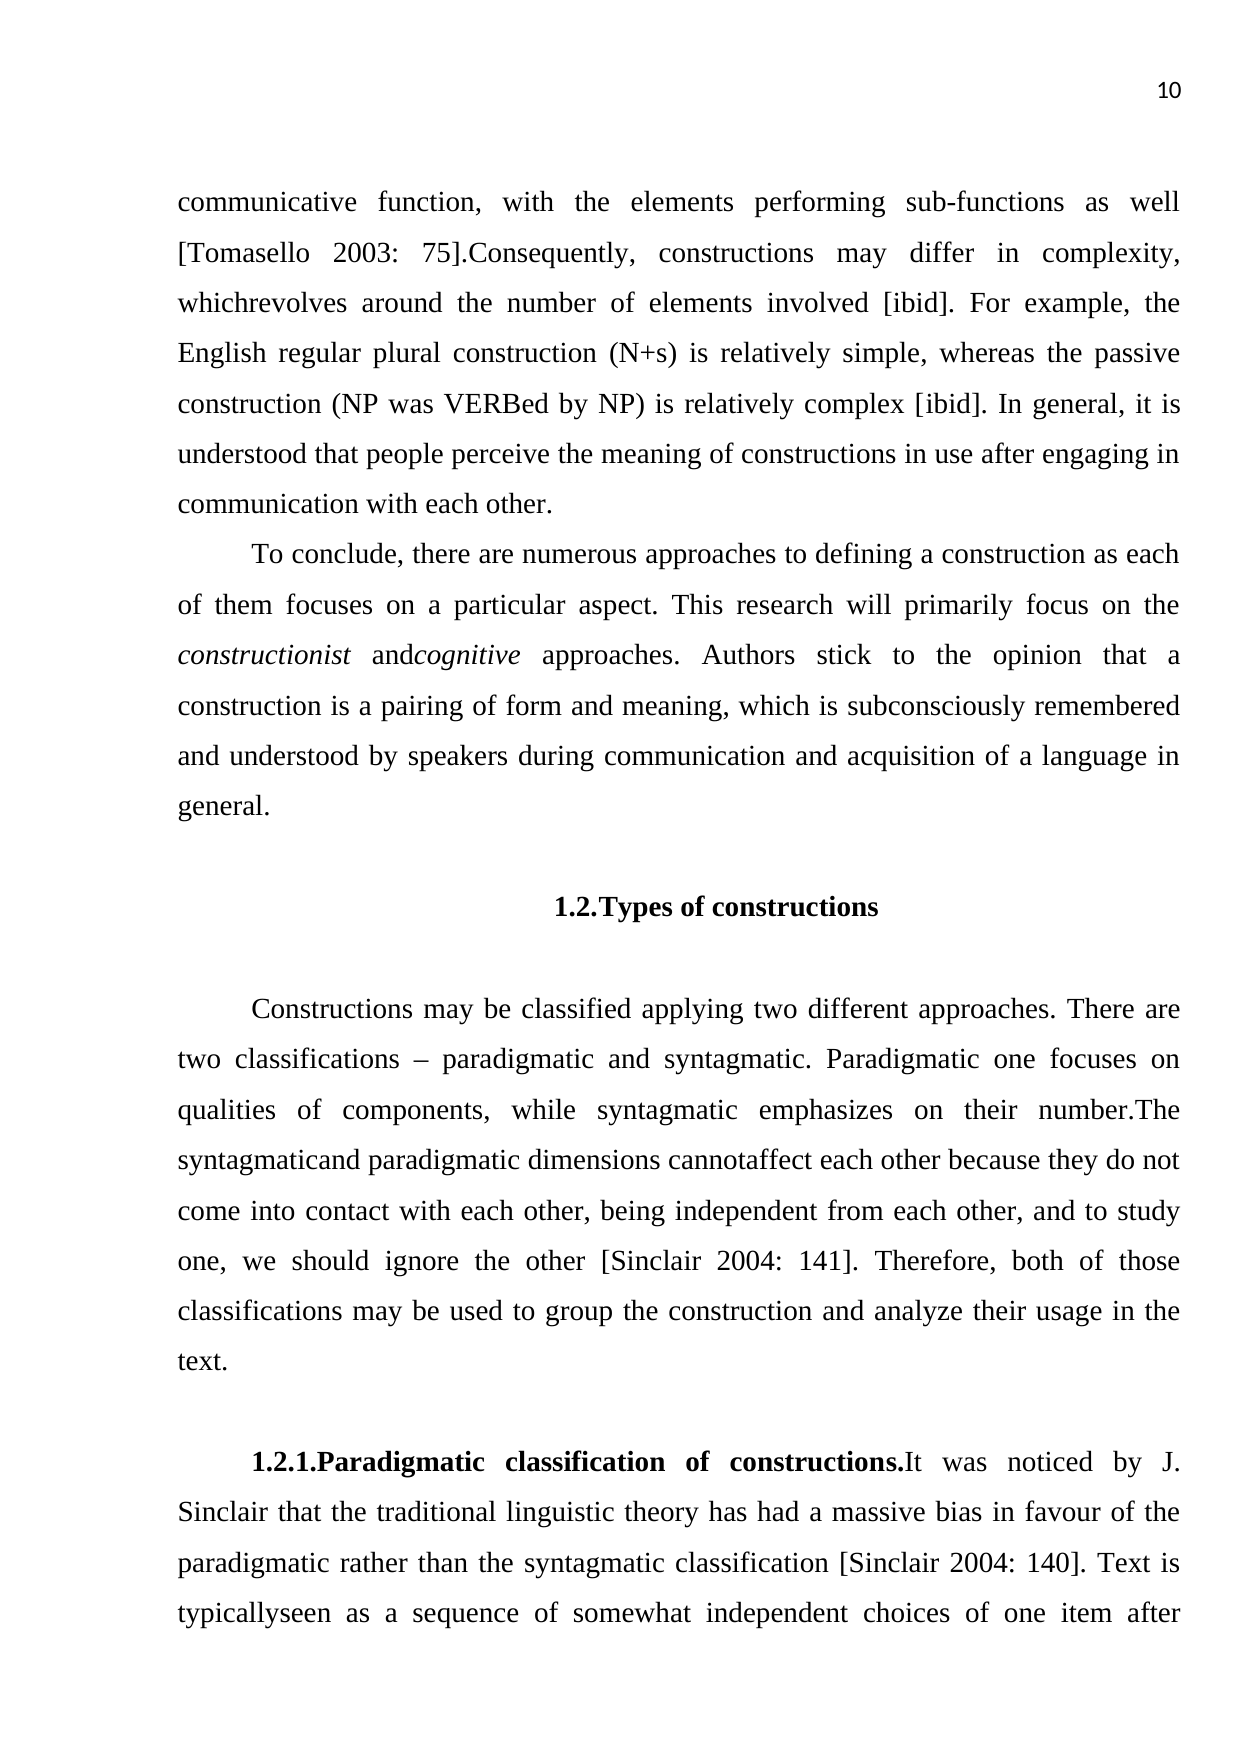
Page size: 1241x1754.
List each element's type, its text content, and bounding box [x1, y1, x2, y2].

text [177, 1444, 1181, 1629]
text To conclude, there are numerous approaches to defining a construction as each of them focuses on a particular aspect. This research will primarily focus on the constructionist andcognitive approaches. Authors stick to the opinion that a construction is a pairing of form and meaning, which is subconsciously remembered and understood by speakers during communication and acquisition of a language in general. [177, 537, 1181, 822]
subtitle Types of constructions [177, 889, 1181, 922]
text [177, 184, 1181, 520]
text Constructions may be classified applying two different approaches. There are two classifications – paradigmatic and syntagmatic. Paradigmatic one focuses on qualities of components, while syntagmatic emphasizes on their number.The syntagmaticand paradigmatic dimensions cannotaffect each other because they do not come into contact with each other, being independent from each other, and to study one, we should ignore the other [Sinclair 2004: 141]. Therefore, both of those classifications may be used to group the construction and analyze their usage in the text. [177, 991, 1181, 1377]
